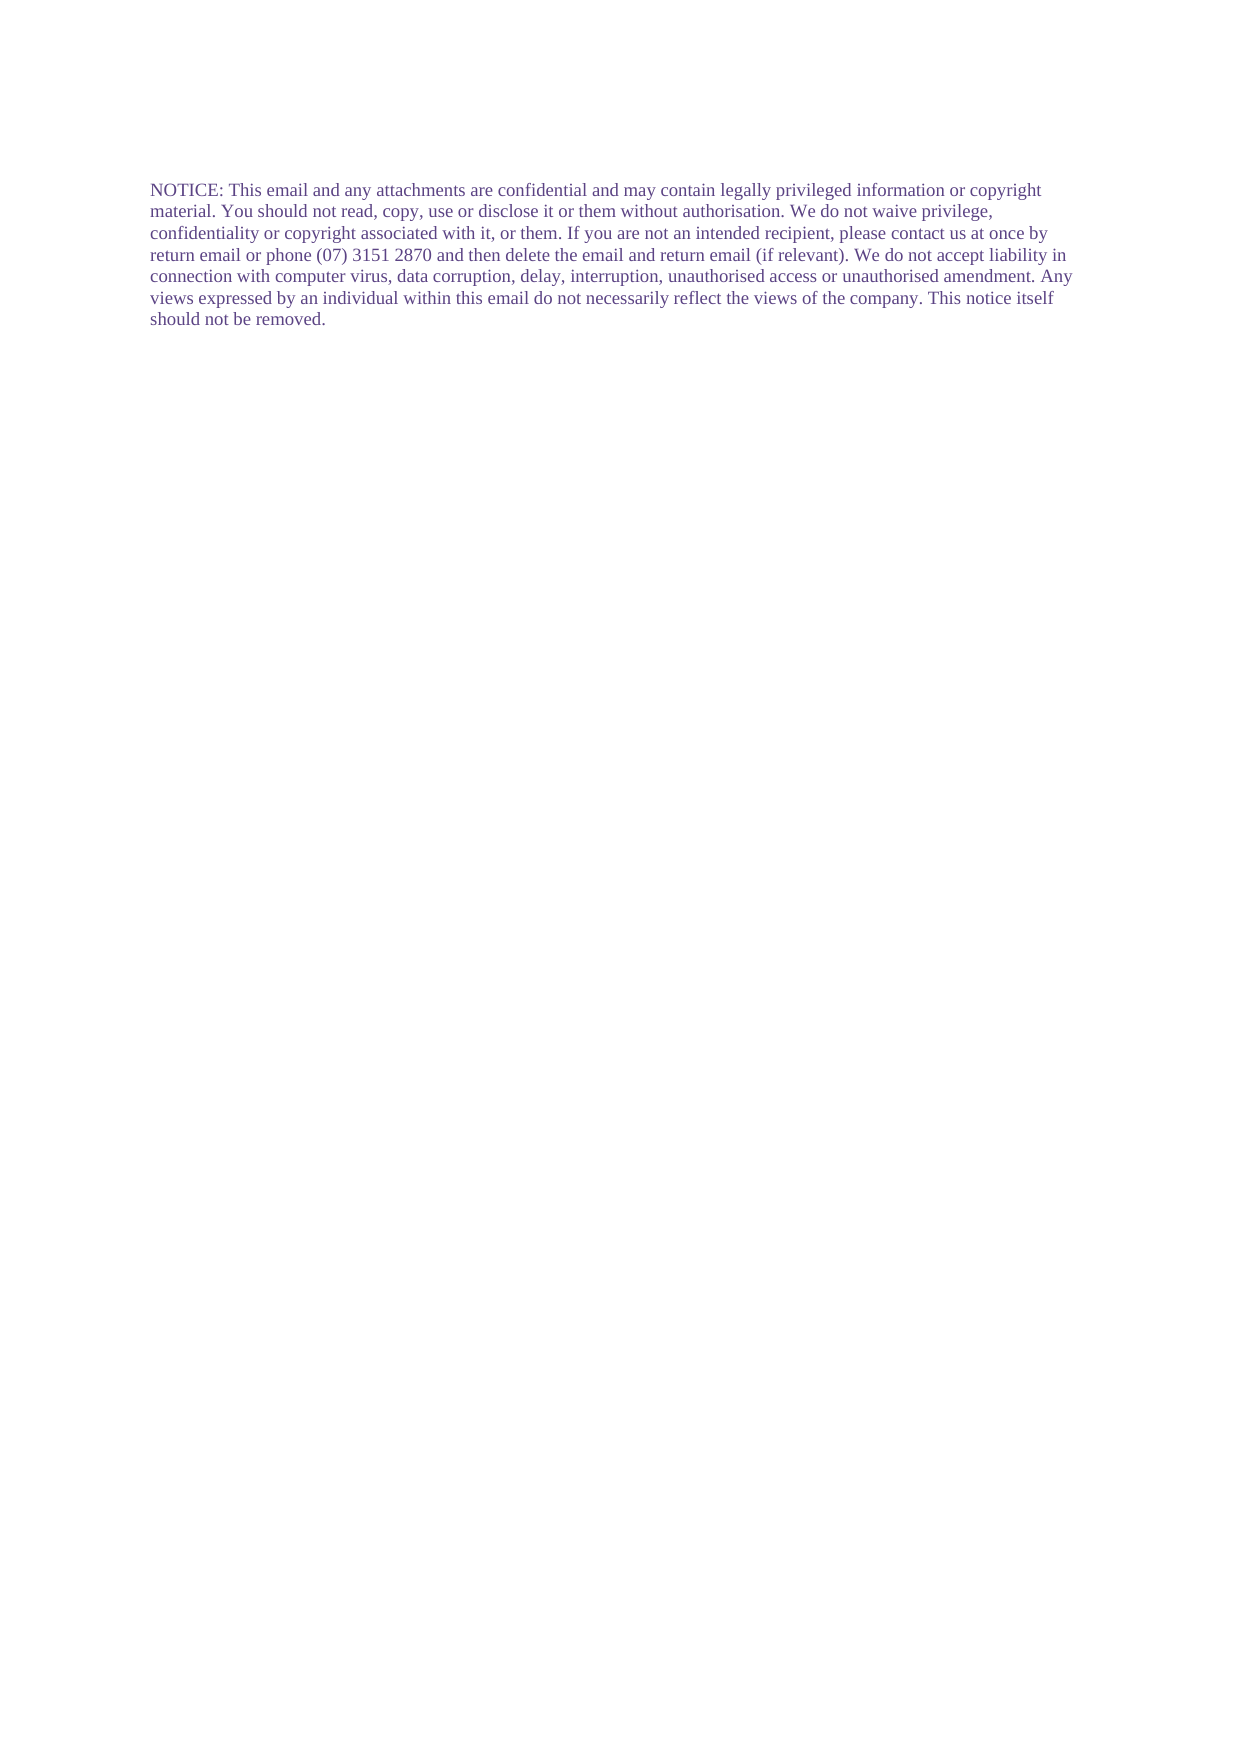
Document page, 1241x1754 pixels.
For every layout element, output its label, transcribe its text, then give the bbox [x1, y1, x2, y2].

text NOTICE: This email and any attachments are confidential and may contain legally privileged information or copyright material. You should not read, copy, use or disclose it or them without authorisation. We do not waive privilege, confidentiality or copyright associated with it, or them. If you are not an intended recipient, please contact us at once by return email or phone (07) 3151 2870 and then delete the email and return email (if relevant). We do not accept liability in connection with computer virus, data corruption, delay, interruption, unauthorised access or unauthorised amendment. Any views expressed by an individual within this email do not necessarily reflect the views of the company. This notice itself should not be removed. [150, 179, 1090, 330]
